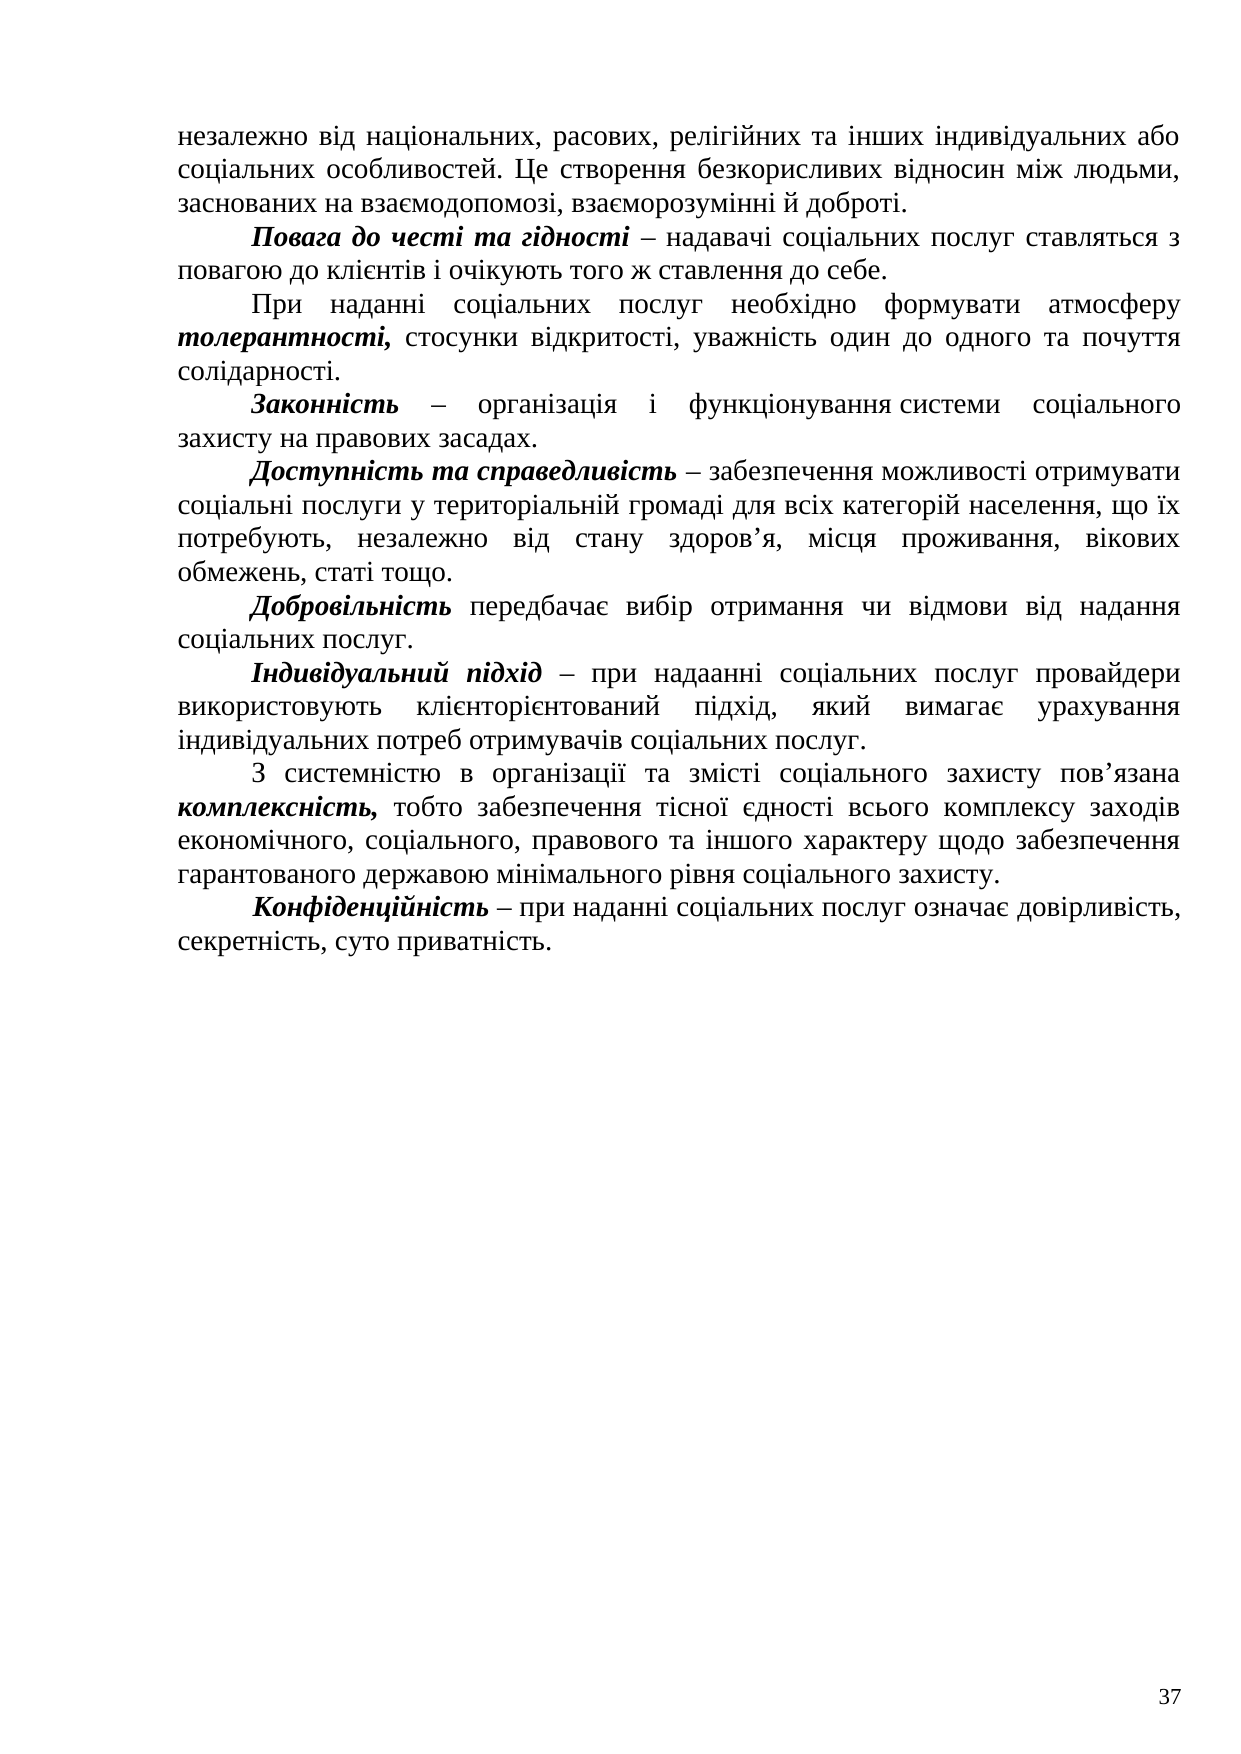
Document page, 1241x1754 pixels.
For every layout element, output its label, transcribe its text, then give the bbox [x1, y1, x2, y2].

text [177, 118, 1181, 219]
text При наданні соціальних послуг необхідно формувати атмосферу толерантності, стосунки відкритості, уважність один до одного та почуття солідарності. [177, 286, 1181, 386]
text Конфіденційність – при наданні соціальних послуг означає довірливість, секретність, суто приватність. [177, 889, 1181, 957]
text Індивідуальний підхід – при надаанні соціальних послуг провайдери використовують клієнторієнтований підхід, який вимагає урахування індивідуальних потреб отримувачів соціальних послуг. [177, 655, 1181, 755]
text Повага до честі та гідності – надавачі соціальних послуг ставляться з повагою до клієнтів і очікують того ж ставлення до себе. [177, 219, 1181, 286]
text Добровільність передбачає вибір отримання чи відмови від надання соціальних послуг. [177, 588, 1181, 655]
text Доступність та справедливість – забезпечення можливості отримувати соціальні послуги у територіальній громаді для всіх категорій населення, що їх потребують, незалежно від стану здоров’я, місця проживання, вікових обмежень, статі тощо. [177, 453, 1181, 588]
text Законність – організація і функціонування системи соціального захисту на правових засадах. [545, 386, 1181, 453]
text З системністю в організації та змісті соціального захисту пов’язана комплексність, тобто забезпечення тісної єдності всього комплексу заходів економічного, соціального, правового та іншого характеру щодо забезпечення гарантованого державою мінімального рівня соціального захисту. [177, 755, 1181, 889]
text Законність – організація і функціонування системи соціального захисту на правових засадах. [177, 386, 272, 453]
